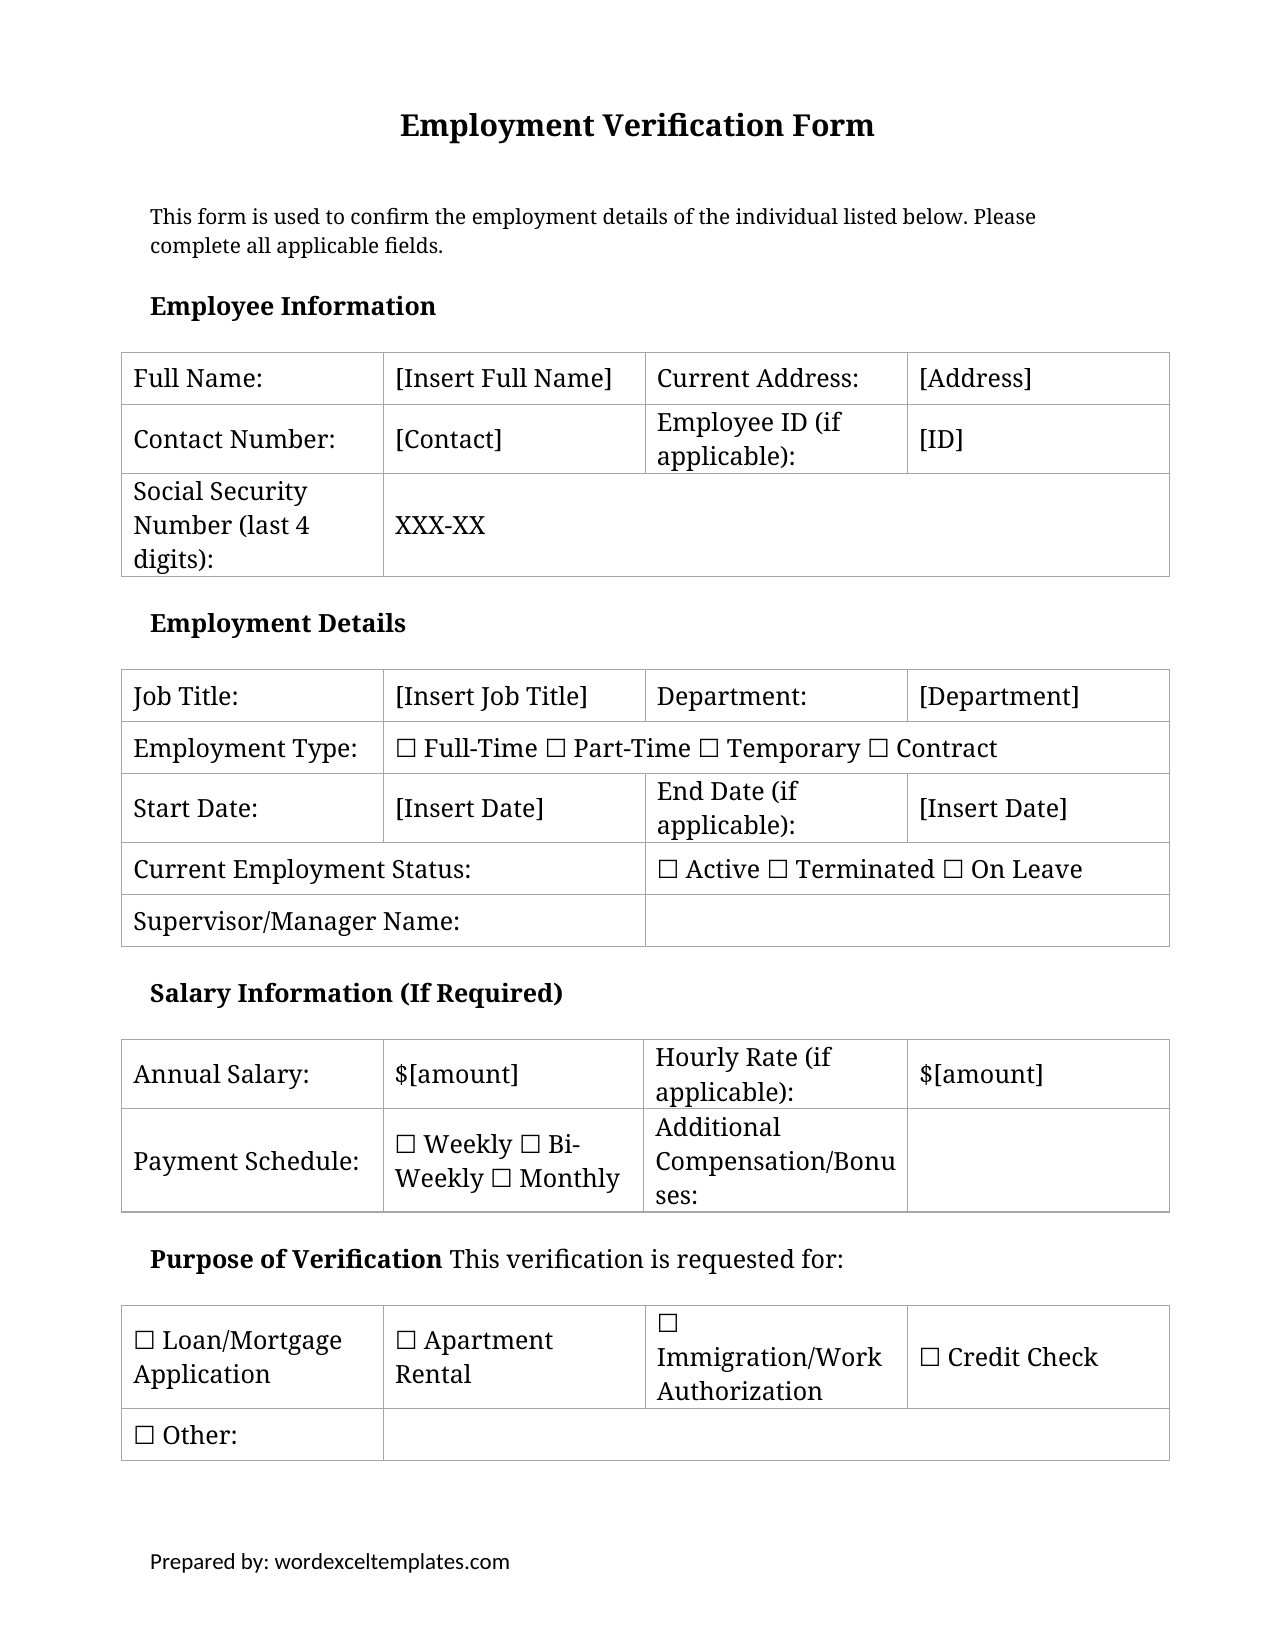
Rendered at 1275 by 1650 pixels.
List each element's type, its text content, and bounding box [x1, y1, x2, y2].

table_cell Contact Number: [122, 405, 383, 473]
table_header Hourly Rate (if applicable): [644, 1040, 907, 1108]
table_header Department: [646, 670, 907, 721]
table_header [Insert Job Title] [384, 670, 645, 721]
table_header $[amount] [384, 1040, 643, 1108]
text Purpose of Verification This verification is requested for: [150, 1242, 1125, 1276]
table_cell Current Employment Status: [122, 843, 645, 894]
table_cell Social Security Number (last 4 digits): [122, 474, 383, 576]
table_cell Supervisor/Manager Name: [122, 895, 645, 946]
table_cell ☐ Other: [122, 1409, 383, 1460]
table_cell [Insert Date] [384, 774, 645, 842]
text Salary Information (If Required) [150, 976, 1125, 1010]
table_cell Payment Schedule: [122, 1109, 383, 1211]
table_header Annual Salary: [122, 1040, 383, 1108]
text This form is used to confirm the employment details of the individual listed below. Please complete all applicable fields. [150, 202, 1125, 259]
table_header $[amount] [908, 1040, 1169, 1108]
text Employment Details [150, 606, 1125, 640]
table_cell [646, 895, 1169, 946]
table_header ☐ Immigration/Work Authorization [646, 1306, 907, 1408]
text Employee Information [150, 288, 1125, 323]
table_cell [ID] [908, 405, 1169, 473]
table_header ☐ Credit Check [908, 1306, 1169, 1408]
table_header [Address] [908, 353, 1169, 403]
table_cell Employee ID (if applicable): [646, 405, 907, 473]
table_cell ☐ Weekly ☐ Bi-Weekly ☐ Monthly [384, 1109, 643, 1211]
table_cell [Insert Date] [908, 774, 1169, 842]
table_header [Insert Full Name] [384, 353, 645, 403]
table_cell ☐ Full-Time ☐ Part-Time ☐ Temporary ☐ Contract [384, 722, 1169, 773]
table_header ☐ Loan/Mortgage Application [122, 1306, 383, 1408]
table_cell [908, 1109, 1169, 1211]
table_cell Additional Compensation/Bonuses: [644, 1109, 907, 1211]
table_header Current Address: [646, 353, 907, 403]
table_header Full Name: [122, 353, 383, 403]
table_cell [Contact] [384, 405, 645, 473]
table_header ☐ Apartment Rental [384, 1306, 645, 1408]
table_cell Start Date: [122, 774, 383, 842]
table_cell XXX-XX [384, 474, 1169, 576]
table_cell End Date (if applicable): [646, 774, 907, 842]
table_cell Employment Type: [122, 722, 383, 773]
table_header Job Title: [122, 670, 383, 721]
table_cell [384, 1409, 1169, 1460]
table_cell ☐ Active ☐ Terminated ☐ On Leave [646, 843, 1169, 894]
table_header [Department] [908, 670, 1169, 721]
